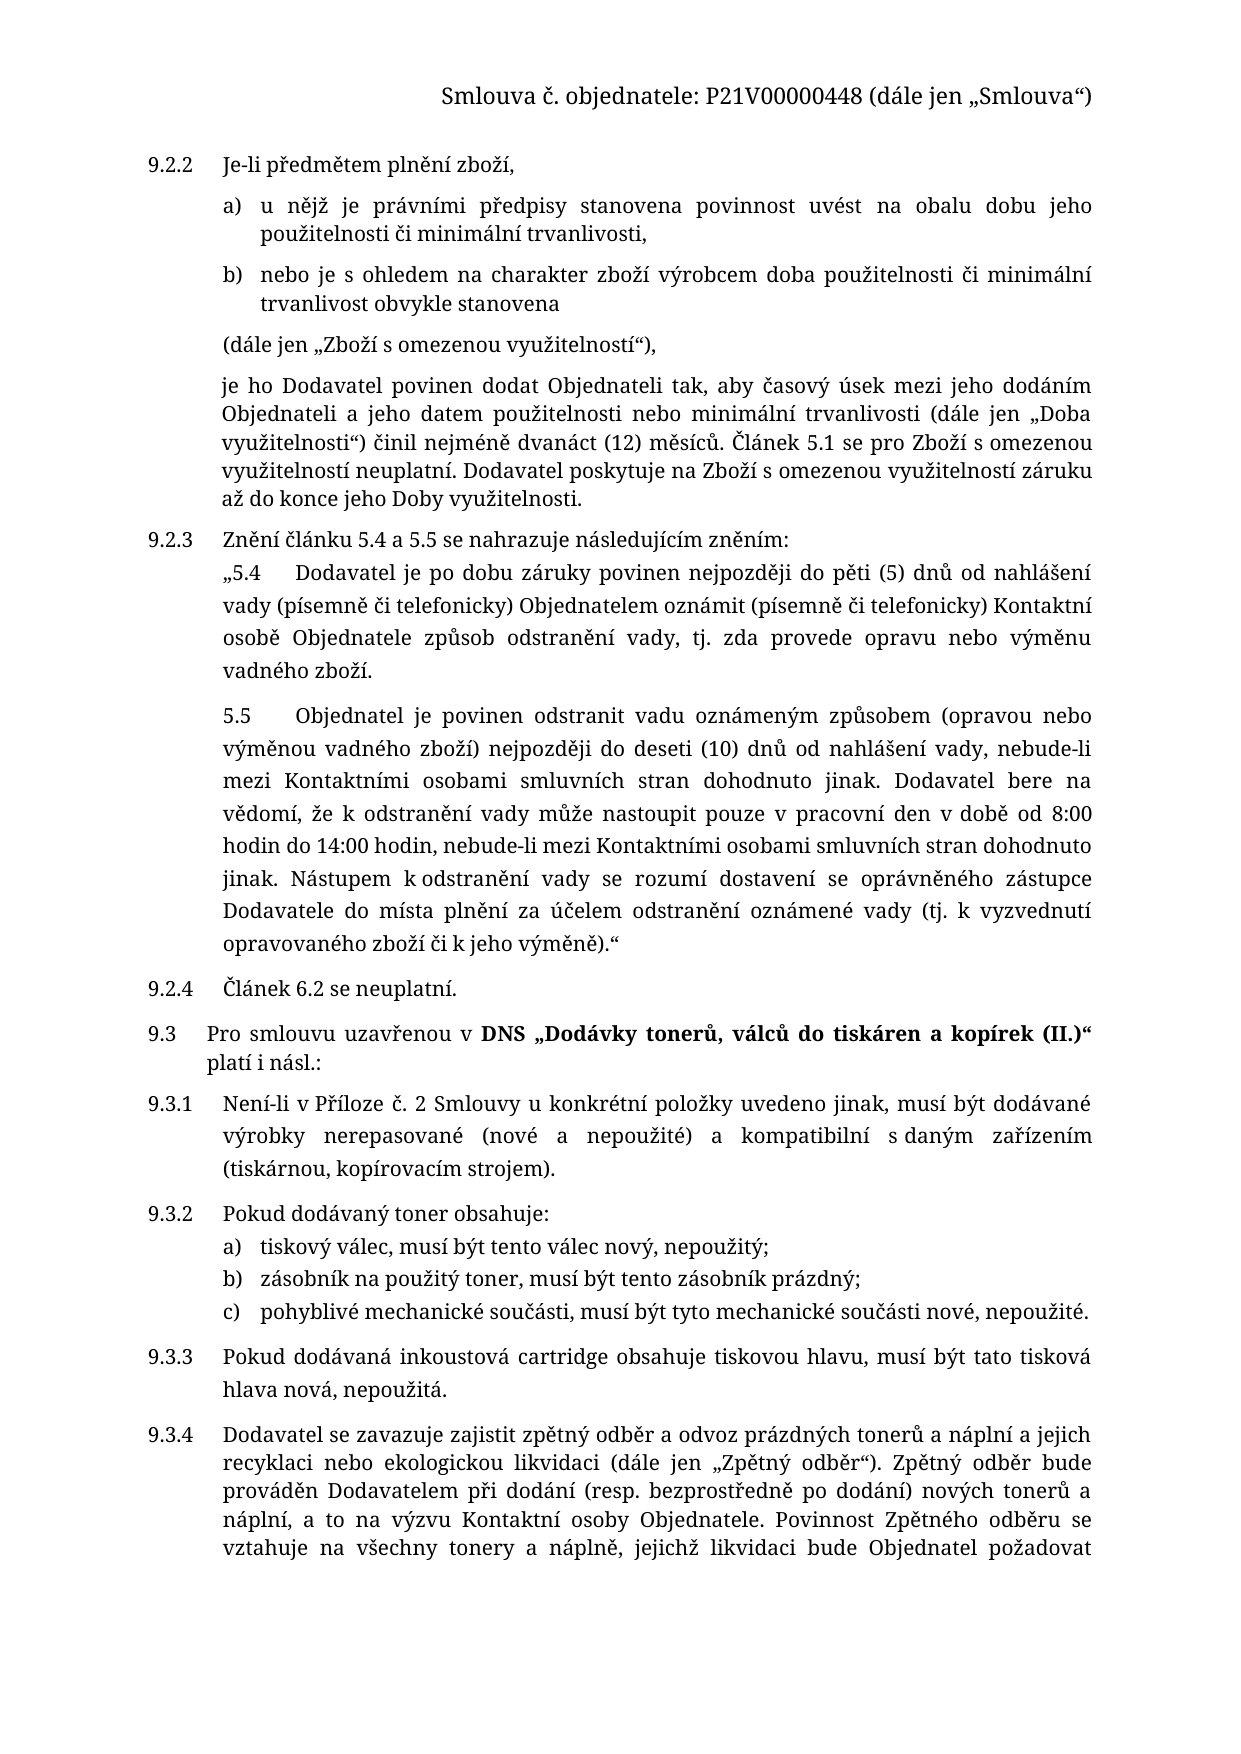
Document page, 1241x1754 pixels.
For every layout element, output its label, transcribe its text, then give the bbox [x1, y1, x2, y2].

text je ho Dodavatel povinen dodat Objednateli tak, aby časový úsek mezi jeho dodáním Objednateli a jeho datem použitelnosti nebo minimální trvanlivosti (dále jen „Doba využitelnosti“) činil nejméně dvanáct (12) měsíců. Článek 5.1 se pro Zboží s omezenou využitelností neuplatní. Dodavatel poskytuje na Zboží s omezenou využitelností záruku až do konce jeho Doby využitelnosti. [221, 371, 1093, 513]
list nebo je s ohledem na charakter zboží výrobcem doba použitelnosti či minimální trvanlivost obvykle stanovena [223, 261, 1093, 317]
list Pokud dodávaný toner obsahuje: [148, 1199, 1093, 1228]
list „5.4 Dodavatel je po dobu záruky povinen nejpozději do pěti (5) dnů od nahlášení vady (písemně či telefonicky) Objednatelem oznámit (písemně či telefonicky) Kontaktní osobě Objednatele způsob odstranění vady, tj. zda provede opravu nebo výměnu vadného zboží. [223, 558, 1093, 684]
list Článek 6.2 se neuplatní. [148, 974, 1093, 1003]
list Znění článku 5.4 a 5.5 se nahrazuje následujícím zněním: [148, 526, 1093, 554]
list u nějž je právními předpisy stanovena povinnost uvést na obalu dobu jeho použitelnosti či minimální trvanlivosti, [223, 191, 1093, 248]
text (dále jen „Zboží s omezenou využitelností“), [223, 330, 1093, 358]
list Pro smlouvu uzavřenou v DNS „Dodávky tonerů, válců do tiskáren a kopírek (II.)“ platí i násl.: [148, 1019, 1093, 1076]
list tiskový válec, musí být tento válec nový, nepoužitý; [223, 1232, 1093, 1260]
list Je-li předmětem plnění zboží, [148, 150, 1093, 179]
list 5.5 Objednatel je povinen odstranit vadu oznámeným způsobem (opravou nebo výměnou vadného zboží) nejpozději do deseti (10) dnů od nahlášení vady, nebude-li mezi Kontaktními osobami smluvních stran dohodnuto jinak. Dodavatel bere na vědomí, že k odstranění vady může nastoupit pouze v pracovní den v době od 8:00 hodin do 14:00 hodin, nebude-li mezi Kontaktními osobami smluvních stran dohodnuto jinak. Nástupem k odstranění vady se rozumí dostavení se oprávněného zástupce Dodavatele do místa plnění za účelem odstranění oznámené vady (tj. k vyzvednutí opravovaného zboží či k jeho výměně).“ [223, 701, 1093, 958]
list Pokud dodávaná inkoustová cartridge obsahuje tiskovou hlavu, musí být tato tisková hlava nová, nepoužitá. [148, 1342, 1093, 1403]
list Není-li v Příloze č. 2 Smlouvy u konkrétní položky uvedeno jinak, musí být dodávané výrobky nerepasované (nové a nepoužité) a kompatibilní s daným zařízením (tiskárnou, kopírovacím strojem). [148, 1089, 1093, 1182]
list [148, 1420, 1093, 1562]
list zásobník na použitý toner, musí být tento zásobník prázdný; [223, 1264, 1093, 1293]
list pohyblivé mechanické součásti, musí být tyto mechanické součásti nové, nepoužité. [223, 1297, 1093, 1325]
